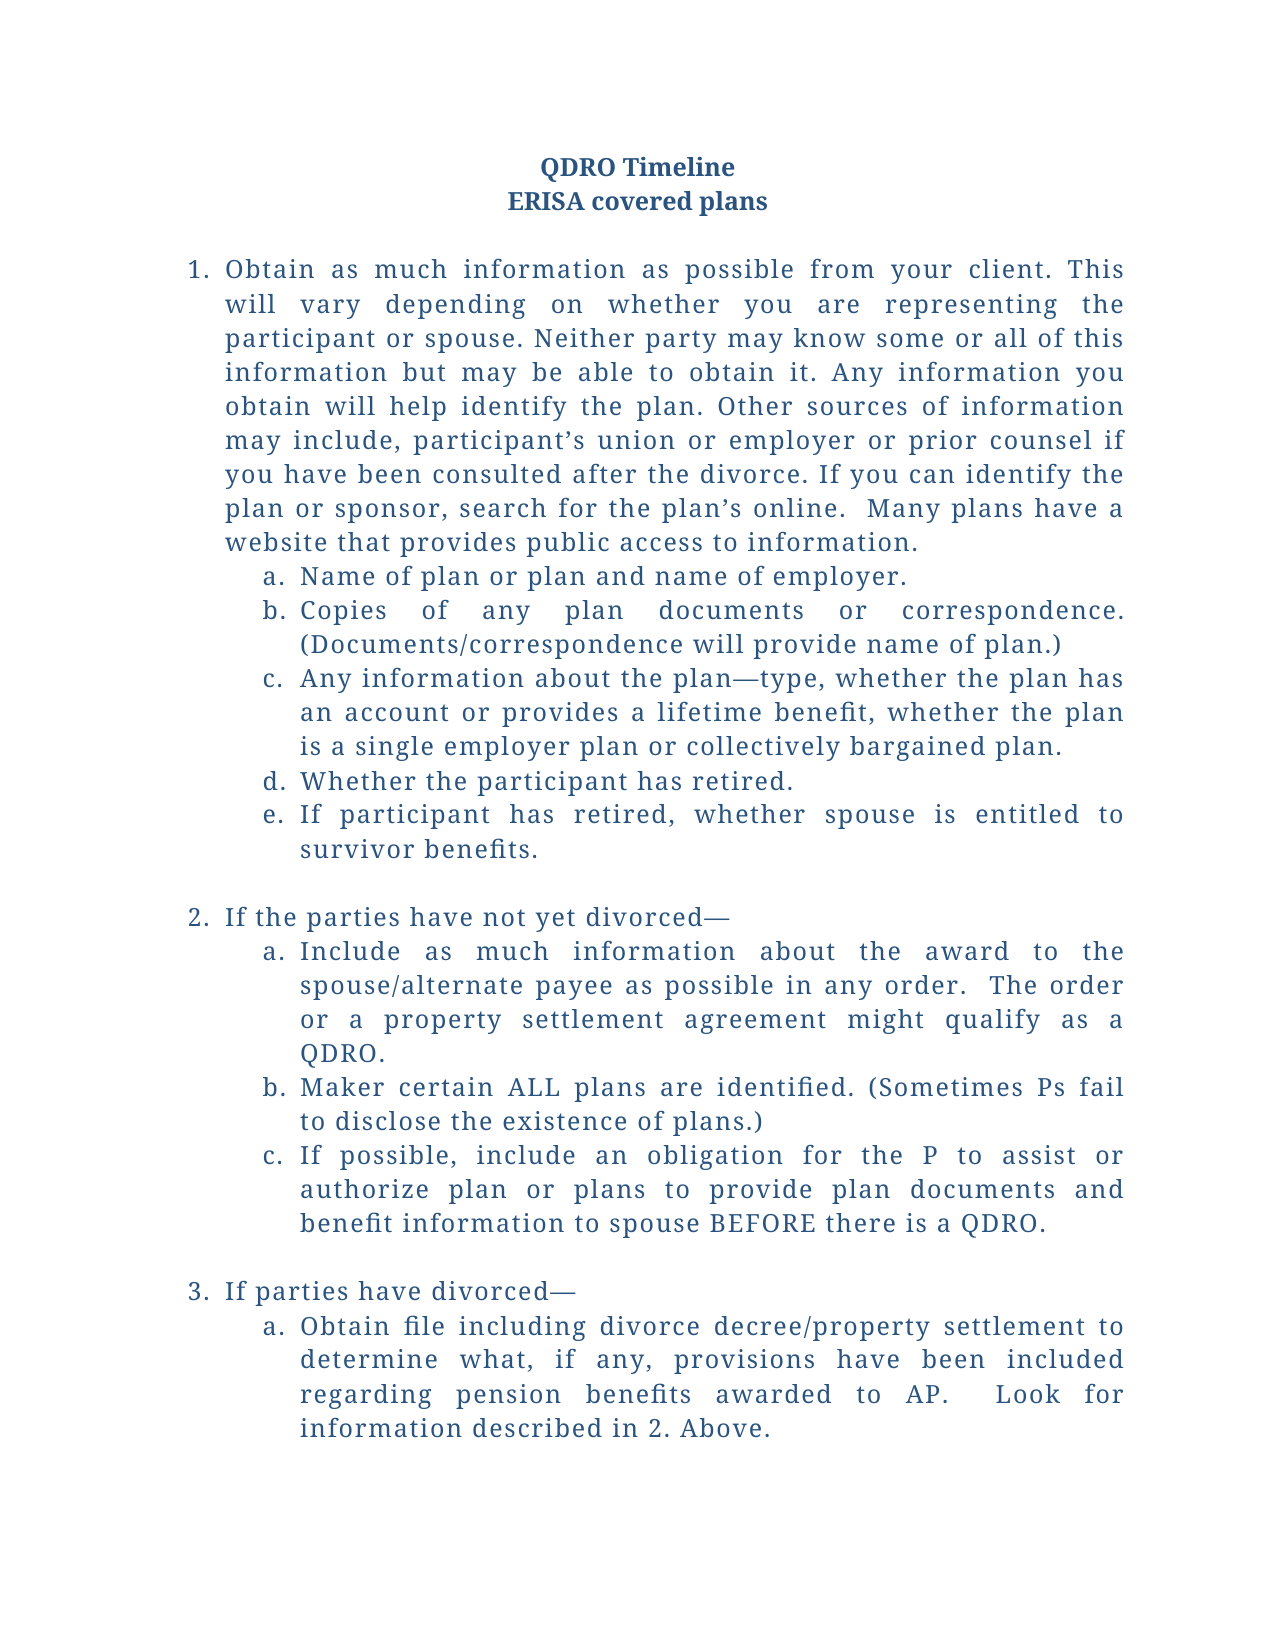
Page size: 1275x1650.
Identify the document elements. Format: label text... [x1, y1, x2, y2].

list Whether the participant has retired. [262, 763, 1125, 797]
list If possible, include an obligation for the P to assist or authorize plan or plans to provide plan documents and benefit information to spouse BEFORE there is a QDRO. [262, 1138, 1125, 1240]
list Copies of any plan documents or correspondence. (Documents/correspondence will provide name of plan.) [262, 593, 1125, 661]
list Any information about the plan—type, whether the plan has an account or provides a lifetime benefit, whether the plan is a single employer plan or collectively bargained plan. [262, 661, 1125, 763]
list Name of plan or plan and name of employer. [262, 559, 1125, 593]
list Include as much information about the award to the spouse/alternate payee as possible in any order. The order or a property settlement agreement might qualify as a QDRO. [262, 933, 1125, 1070]
text ERISA covered plans [150, 184, 1125, 218]
text QDRO Timeline [150, 150, 1125, 184]
list If the parties have not yet divorced— [187, 899, 1125, 933]
list Obtain as much information as possible from your client. This will vary depending on whether you are representing the participant or spouse. Neither party may know some or all of this information but may be able to obtain it. Any information you obtain will help identify the plan. Other sources of information may include, participant’s union or employer or prior counsel if you have been consulted after the divorce. If you can identify the plan or sponsor, search for the plan’s online. Many plans have a website that provides public access to information. [187, 252, 1125, 559]
list Obtain file including divorce decree/property settlement to determine what, if any, provisions have been included regarding pension benefits awarded to AP. Look for information described in 2. Above. [262, 1308, 1125, 1444]
list If participant has retired, whether spouse is entitled to survivor benefits. [262, 797, 1125, 865]
list Maker certain ALL plans are identified. (Sometimes Ps fail to disclose the existence of plans.) [262, 1070, 1125, 1138]
list If parties have divorced— [187, 1274, 1125, 1308]
